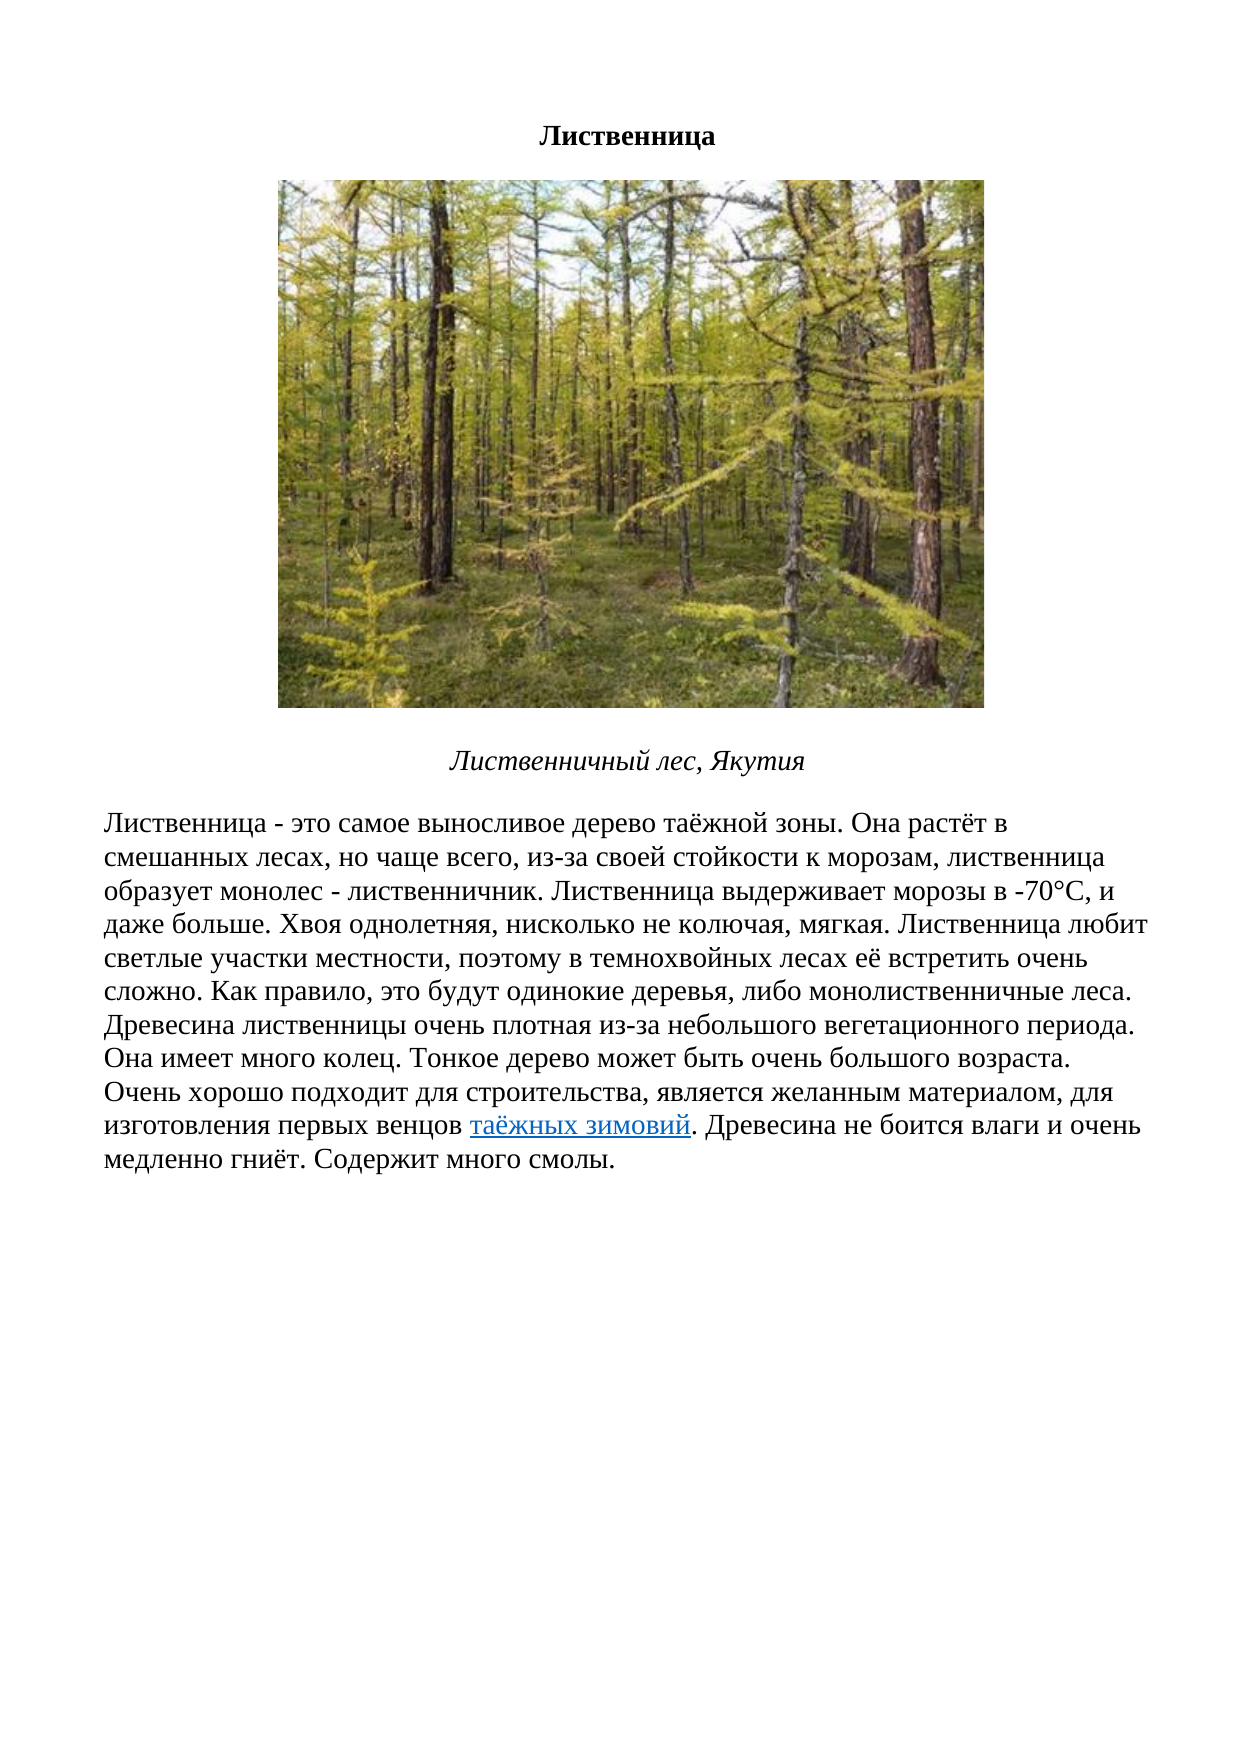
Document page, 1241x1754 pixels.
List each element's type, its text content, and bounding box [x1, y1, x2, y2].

picture [278, 180, 985, 708]
text Лиственница - это самое выносливое дерево таёжной зоны. Она растёт в смешанных лесах, но чаще всего, из-за своей стойкости к морозам, лиственница образует монолес - лиственничник. Лиственница выдерживает морозы в -70°C, и даже больше. Хвоя однолетняя, нисколько не колючая, мягкая. Лиственница любит светлые участки местности, поэтому в темнохвойных лесах её встретить очень сложно. Как правило, это будут одинокие деревья, либо монолиственничные леса. Древесина лиственницы очень плотная из-за небольшого вегетационного периода. Она имеет много колец. Тонкое дерево может быть очень большого возраста. Очень хорошо подходит для строительства, является желанным материалом, для изготовления первых венцов таёжных зимовий. Древесина не боится влаги и очень медленно гниёт. Содержит много смолы. [103, 806, 1152, 1174]
text Лиственничный лес, Якутия [103, 743, 1152, 776]
subtitle Лиственница [103, 118, 1152, 152]
